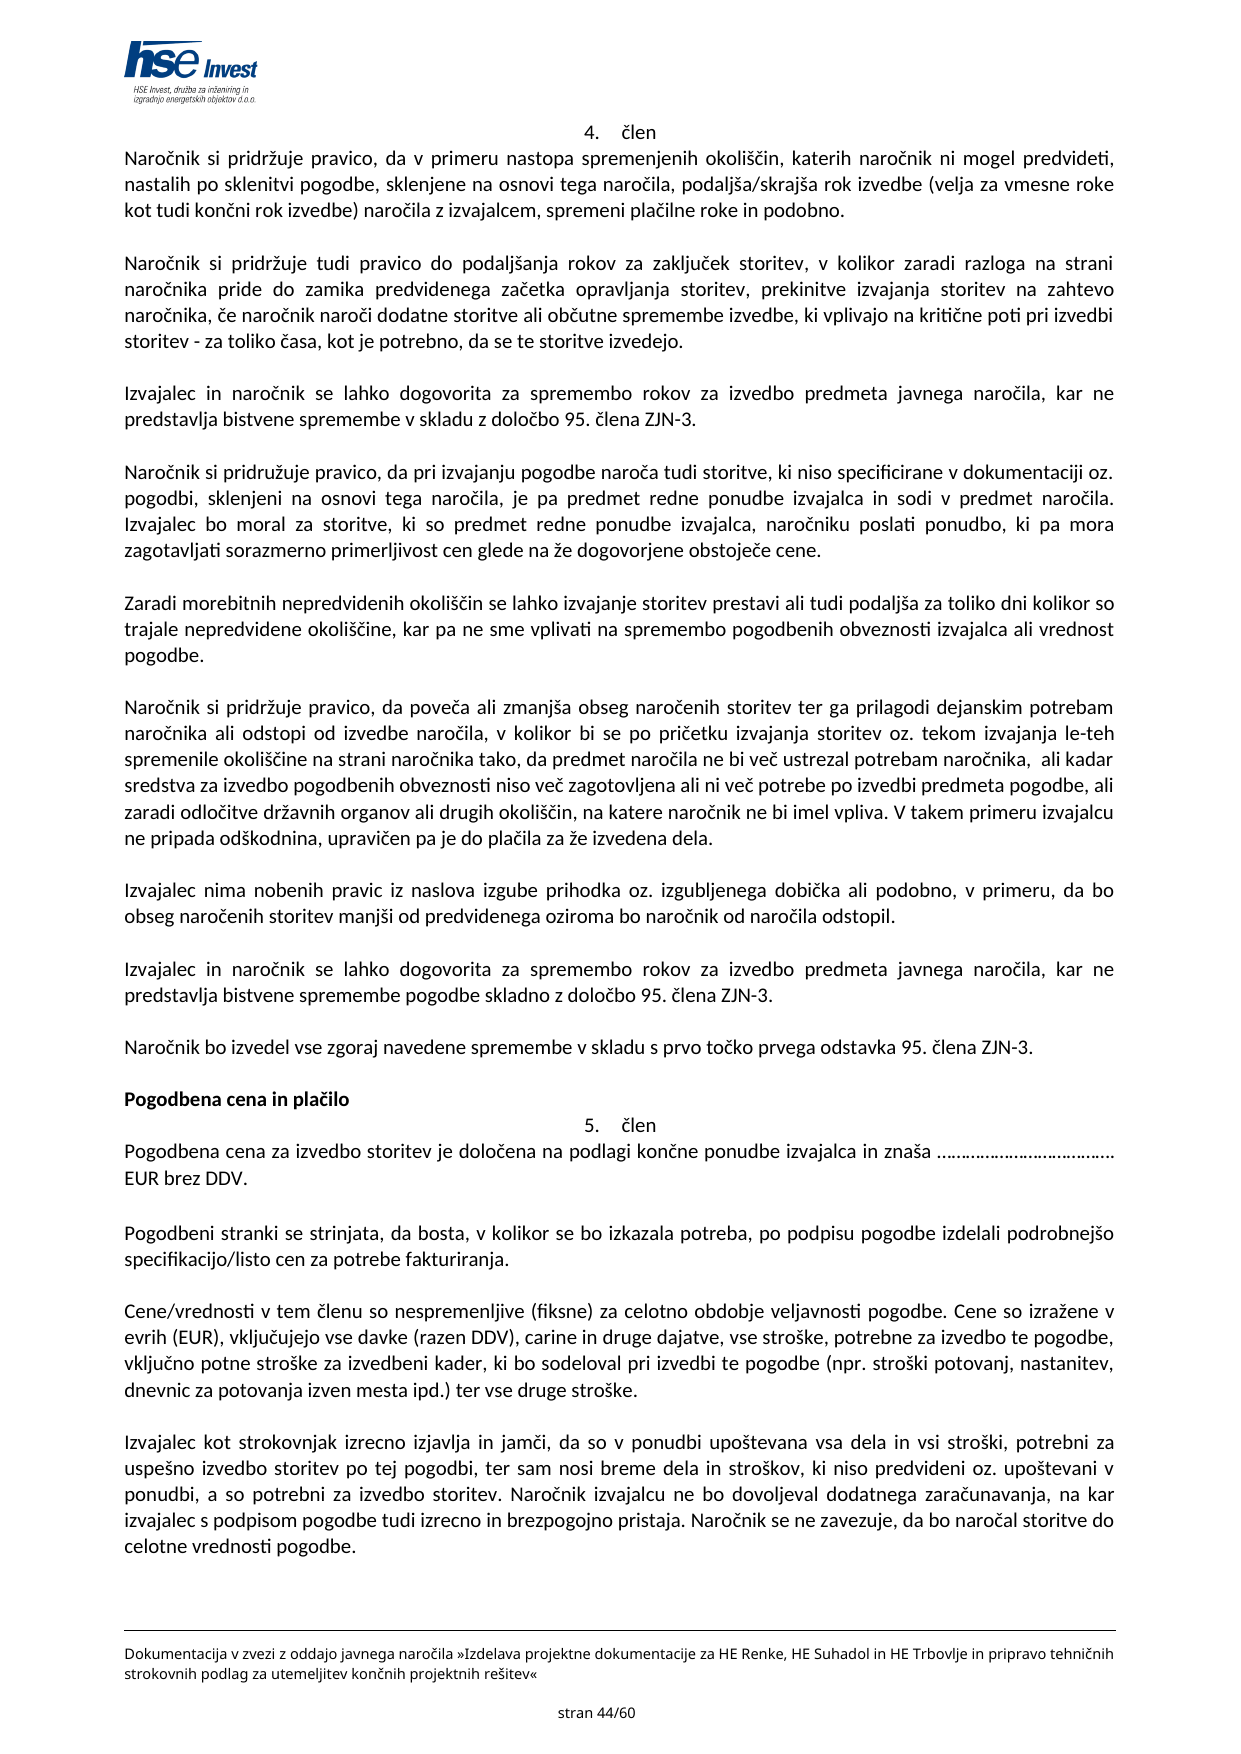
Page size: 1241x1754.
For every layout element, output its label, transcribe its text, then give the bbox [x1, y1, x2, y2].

text Naročnik si pridržuje tudi pravico do podaljšanja rokov za zaključek storitev, v kolikor zaradi razloga na strani naročnika pride do zamika predvidenega začetka opravljanja storitev, prekinitve izvajanja storitev na zahtevo naročnika, če naročnik naroči dodatne storitve ali občutne spremembe izvedbe, ki vplivajo na kritične poti pri izvedbi storitev - za toliko časa, kot je potrebno, da se te storitve izvedejo. [124, 250, 1116, 354]
text Cene/vrednosti v tem členu so nespremenljive (fiksne) za celotno obdobje veljavnosti pogodbe. Cene so izražene v evrih (EUR), vključujejo vse davke (razen DDV), carine in druge dajatve, vse stroške, potrebne za izvedbo te pogodbe, vključno potne stroške za izvedbeni kader, ki bo sodeloval pri izvedbi te pogodbe (npr. stroški potovanj, nastanitev, dnevnic za potovanja izven mesta ipd.) ter vse druge stroške. [124, 1298, 1116, 1402]
text Izvajalec nima nobenih pravic iz naslova izgube prihodka oz. izgubljenega dobička ali podobno, v primeru, da bo obseg naročenih storitev manjši od predvidenega oziroma bo naročnik od naročila odstopil. [124, 877, 1116, 929]
text Naročnik si pridržuje pravico, da poveča ali zmanjša obseg naročenih storitev ter ga prilagodi dejanskim potrebam naročnika ali odstopi od izvedbe naročila, v kolikor bi se po pričetku izvajanja storitev oz. tekom izvajanja le-teh spremenile okoliščine na strani naročnika tako, da predmet naročila ne bi več ustrezal potrebam naročnika, ali kadar sredstva za izvedbo pogodbenih obveznosti niso več zagotovljena ali ni več potrebe po izvedbi predmeta pogodbe, ali zaradi odločitve državnih organov ali drugih okoliščin, na katere naročnik ne bi imel vpliva. V takem primeru izvajalcu ne pripada odškodnina, upravičen pa je do plačila za že izvedena dela. [124, 694, 1116, 850]
list člen [124, 1113, 1116, 1138]
text Naročnik si pridružuje pravico, da pri izvajanju pogodbe naroča tudi storitve, ki niso specificirane v dokumentaciji oz. pogodbi, sklenjeni na osnovi tega naročila, je pa predmet redne ponudbe izvajalca in sodi v predmet naročila. Izvajalec bo moral za storitve, ki so predmet redne ponudbe izvajalca, naročniku poslati ponudbo, ki pa mora zagotavljati sorazmerno primerljivost cen glede na že dogovorjene obstoječe cene. [124, 459, 1116, 563]
list člen [124, 119, 1116, 144]
text Zaradi morebitnih nepredvidenih okoliščin se lahko izvajanje storitev prestavi ali tudi podaljša za toliko dni kolikor so trajale nepredvidene okoliščine, kar pa ne sme vplivati na spremembo pogodbenih obveznosti izvajalca ali vrednost pogodbe. [124, 590, 1116, 667]
text Izvajalec in naročnik se lahko dogovorita za spremembo rokov za izvedbo predmeta javnega naročila, kar ne predstavlja bistvene spremembe pogodbe skladno z določbo 95. člena ZJN-3. [124, 956, 1116, 1007]
picture [124, 41, 258, 104]
text Naročnik bo izvedel vse zgoraj navedene spremembe v skladu s prvo točko prvega odstavka 95. člena ZJN-3. [124, 1034, 1116, 1059]
text Naročnik si pridržuje pravico, da v primeru nastopa spremenjenih okoliščin, katerih naročnik ni mogel predvideti, nastalih po sklenitvi pogodbe, sklenjene na osnovi tega naročila, podaljša/skrajša rok izvedbe (velja za vmesne roke kot tudi končni rok izvedbe) naročila z izvajalcem, spremeni plačilne roke in podobno. [124, 145, 1116, 223]
text Izvajalec kot strokovnjak izrecno izjavlja in jamči, da so v ponudbi upoštevana vsa dela in vsi stroški, potrebni za uspešno izvedbo storitev po tej pogodbi, ter sam nosi breme dela in stroškov, ki niso predvideni oz. upoštevani v ponudbi, a so potrebni za izvedbo storitev. Naročnik izvajalcu ne bo dovoljeval dodatnega zaračunavanja, na kar izvajalec s podpisom pogodbe tudi izrecno in brezpogojno pristaja. Naročnik se ne zavezuje, da bo naročal storitve do celotne vrednosti pogodbe. [124, 1429, 1116, 1559]
text Izvajalec in naročnik se lahko dogovorita za spremembo rokov za izvedbo predmeta javnega naročila, kar ne predstavlja bistvene spremembe v skladu z določbo 95. člena ZJN-3. [124, 381, 1116, 432]
text Pogodbena cena in plačilo [124, 1086, 1116, 1112]
text Pogodbena cena za izvedbo storitev je določena na podlagi končne ponudbe izvajalca in znaša ………………………………. EUR brez DDV. [124, 1139, 1116, 1190]
text Pogodbeni stranki se strinjata, da bosta, v kolikor se bo izkazala potreba, po podpisu pogodbe izdelali podrobnejšo specifikacijo/listo cen za potrebe fakturiranja. [124, 1220, 1116, 1271]
